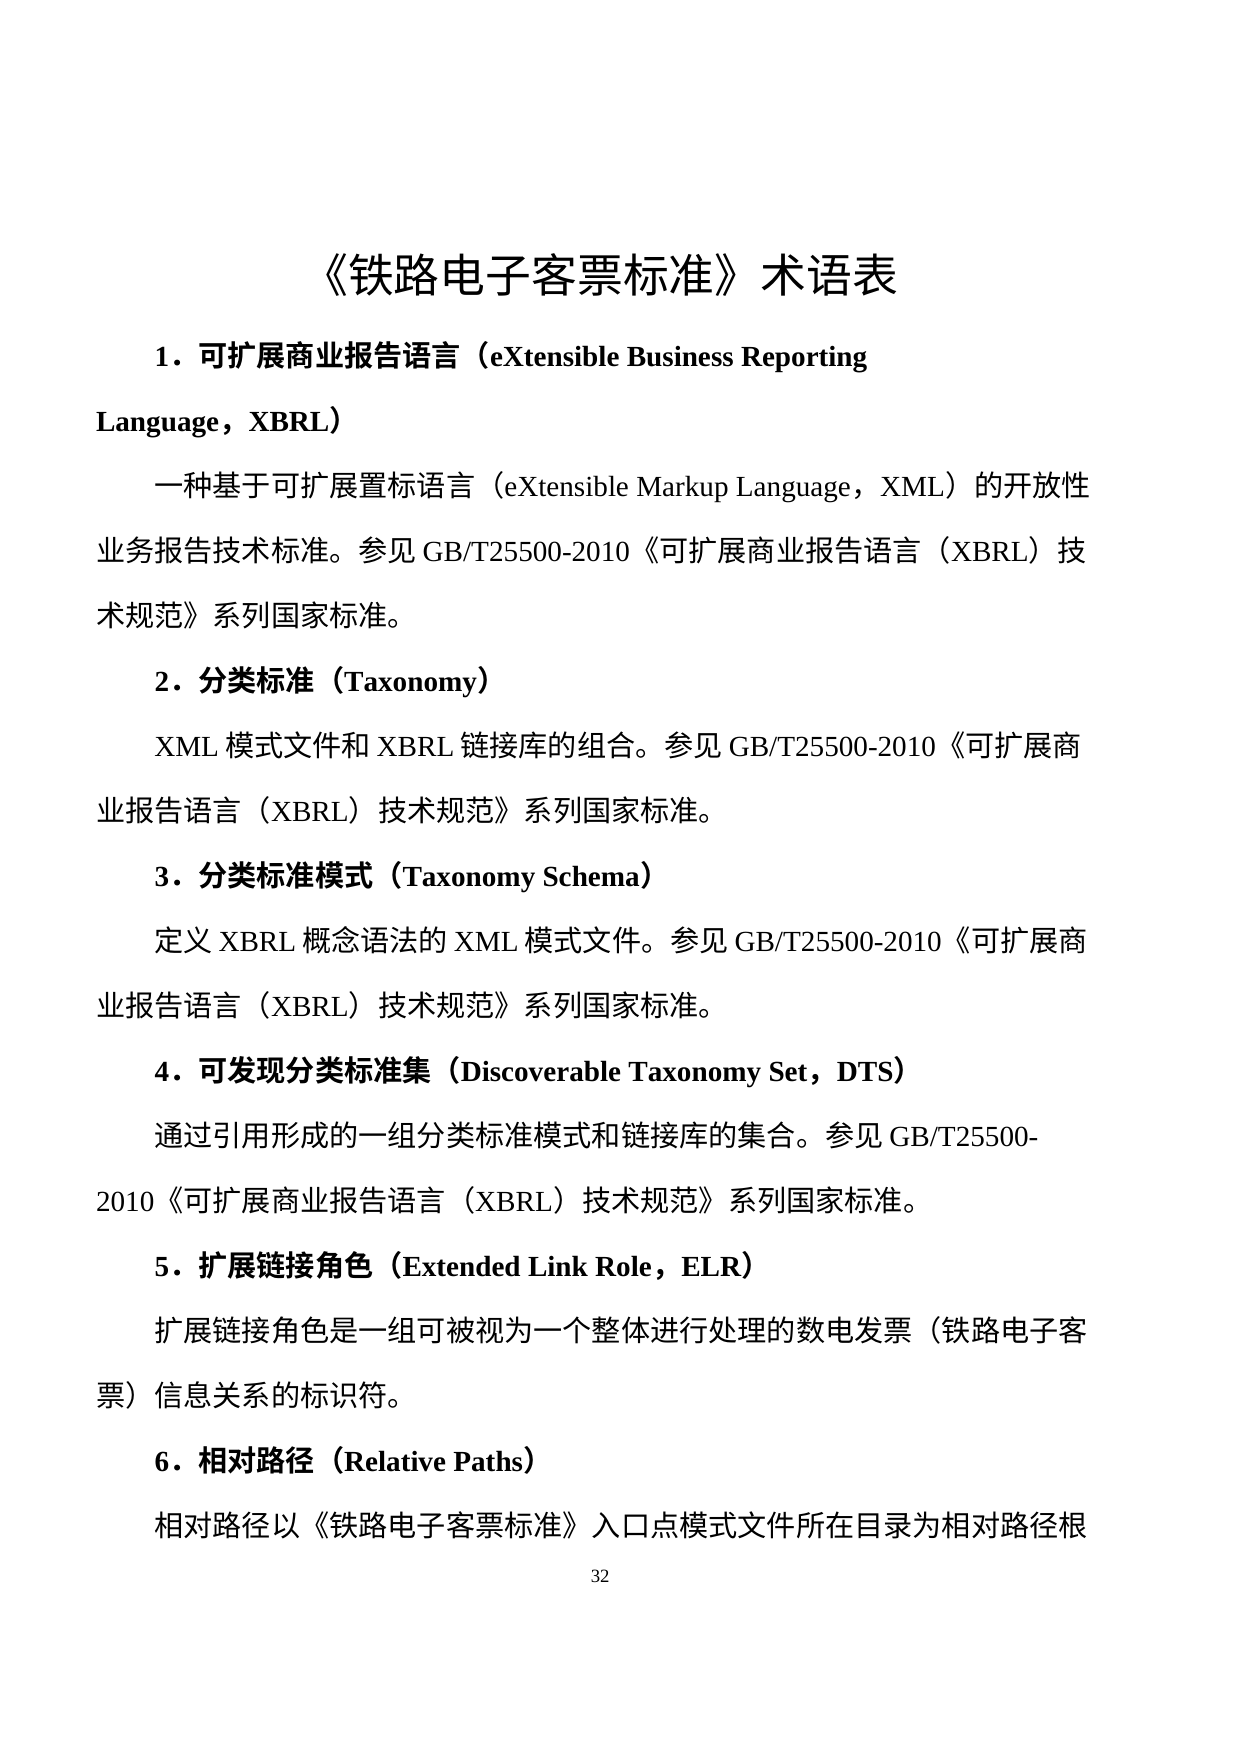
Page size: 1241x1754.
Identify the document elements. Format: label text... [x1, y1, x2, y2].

text 定义XBRL概念语法的XML模式文件。参见GB/T25500-2010《可扩展商业报告语言（XBRL）技术规范》系列国家标准。 [96, 906, 1104, 1036]
text 6．相对路径（Relative Paths） [96, 1426, 1104, 1491]
text 一种基于可扩展置标语言（eXtensible Markup Language，XML）的开放性业务报告技术标准。参见GB/T25500-2010《可扩展商业报告语言（XBRL）技术规范》系列国家标准。 [96, 451, 1104, 646]
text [96, 1491, 1104, 1556]
text 5．扩展链接角色（Extended Link Role，ELR） [96, 1231, 1104, 1296]
text 扩展链接角色是一组可被视为一个整体进行处理的数电发票（铁路电子客票）信息关系的标识符。 [96, 1296, 1104, 1426]
text 通过引用形成的一组分类标准模式和链接库的集合。参见GB/T25500-2010《可扩展商业报告语言（XBRL）技术规范》系列国家标准。 [96, 1101, 1104, 1231]
text 4．可发现分类标准集（Discoverable Taxonomy Set，DTS） [96, 1036, 1104, 1101]
text 3．分类标准模式（Taxonomy Schema） [96, 841, 1104, 906]
text 《铁路电子客票标准》术语表 [96, 223, 1104, 321]
text 1．可扩展商业报告语言（eXtensible Business Reporting Language，XBRL） [96, 321, 1104, 451]
text 2．分类标准（Taxonomy） [96, 646, 1104, 711]
text XML模式文件和XBRL链接库的组合。参见GB/T25500-2010《可扩展商业报告语言（XBRL）技术规范》系列国家标准。 [96, 711, 1104, 841]
